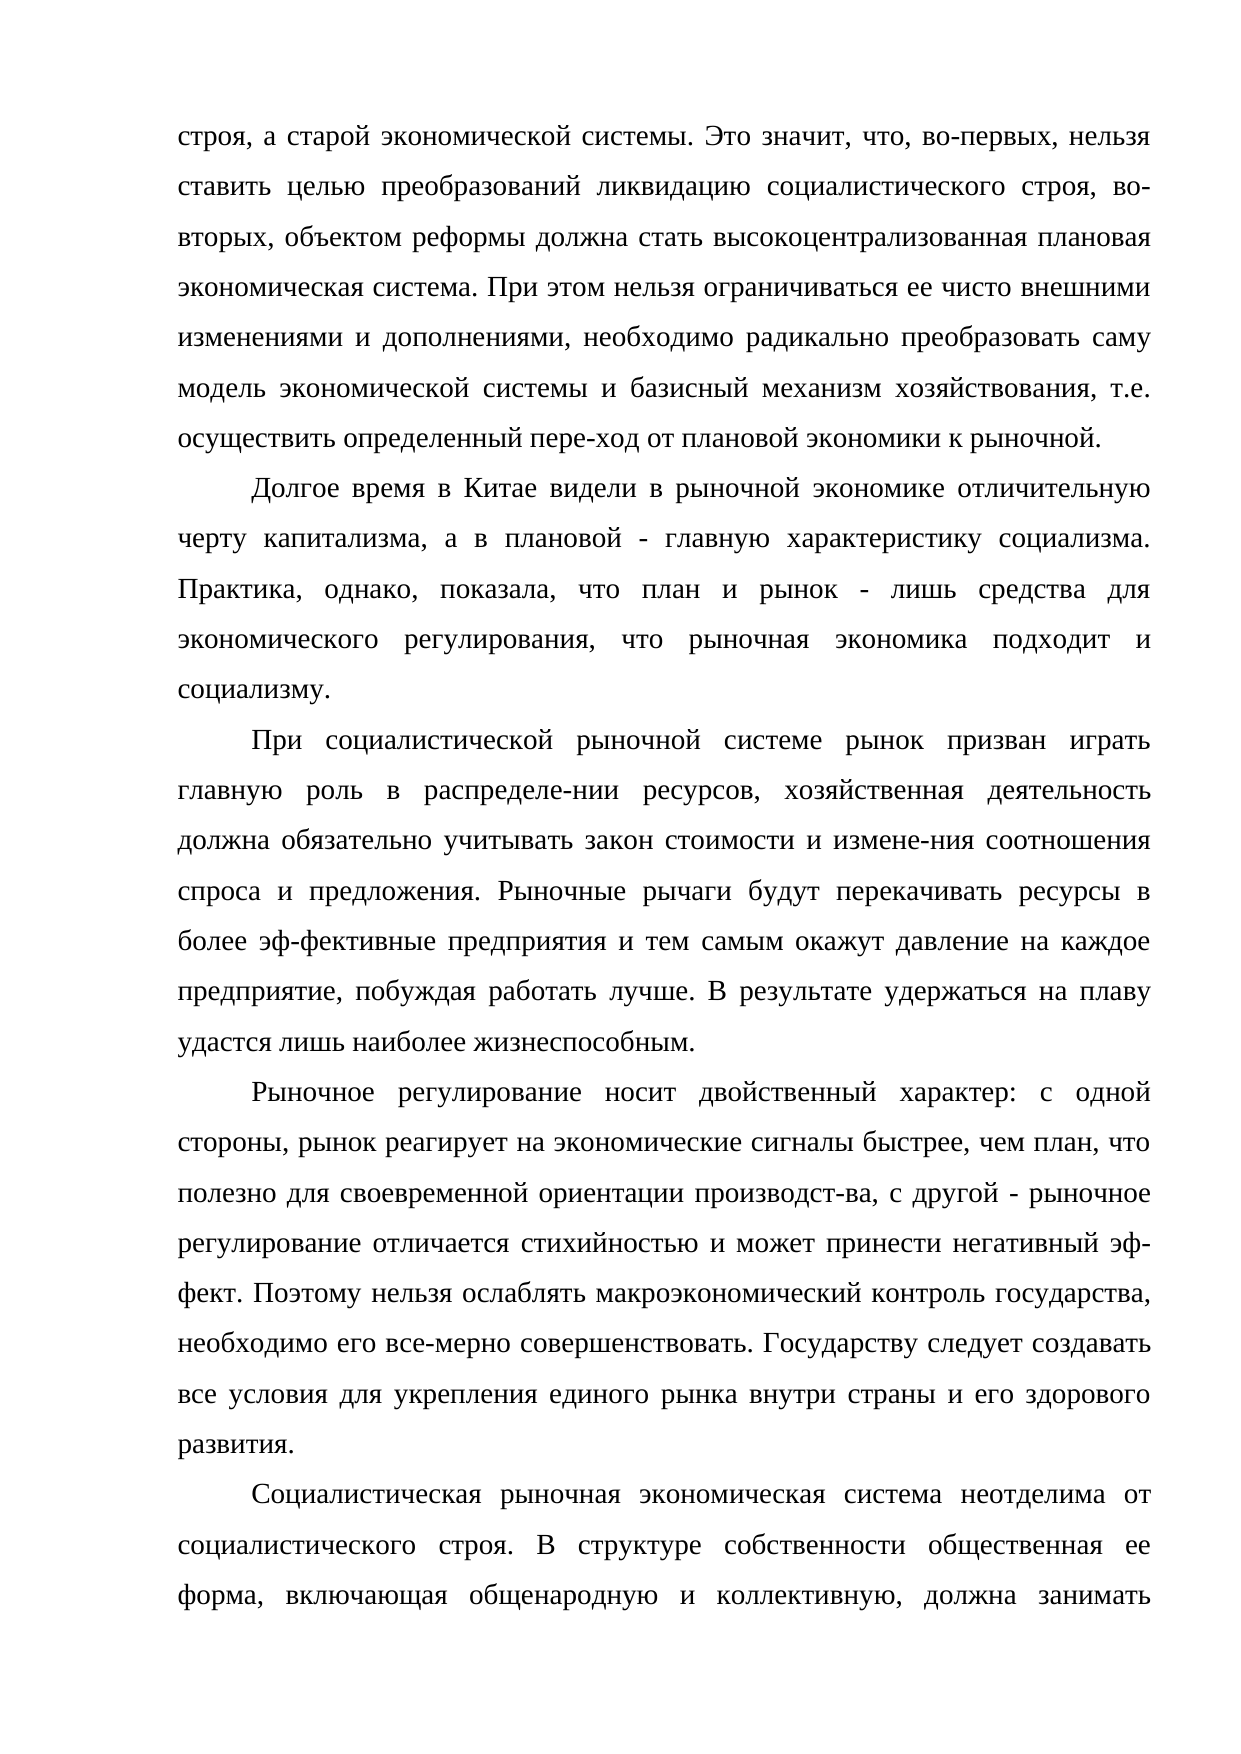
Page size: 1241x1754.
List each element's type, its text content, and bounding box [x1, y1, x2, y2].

text Долгое время в Китае видели в рыночной экономике отличительную черту капитализма, а в плановой - главную характеристику социализма. Практика, однако, показала, что план и рынок - лишь средства для экономического регулирования, что рыночная экономика подходит и социализму. [177, 470, 1152, 705]
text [177, 118, 1152, 453]
text Рыночное регулирование носит двойственный характер: с одной стороны, рынок реагирует на экономические сигналы быстрее, чем план, что полезно для своевременной ориентации производст-ва, с другой - рыночное регулирование отличается стихийностью и может принести негативный эф-фект. Поэтому нельзя ослаблять макроэкономический контроль государства, необходимо его все-мерно совершенствовать. Государству следует создавать все условия для укрепления единого рынка внутри страны и его здорового развития. [177, 1074, 1152, 1460]
text При социалистической рыночной системе рынок призван играть главную роль в распределе-нии ресурсов, хозяйственная деятельность должна обязательно учитывать закон стоимости и измене-ния соотношения спроса и предложения. Рыночные рычаги будут перекачивать ресурсы в более эф-фективные предприятия и тем самым окажут давление на каждое предприятие, побуждая работать лучше. В результате удержаться на плаву удастся лишь наиболее жизнеспособным. [177, 722, 1152, 1057]
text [177, 1477, 1152, 1611]
